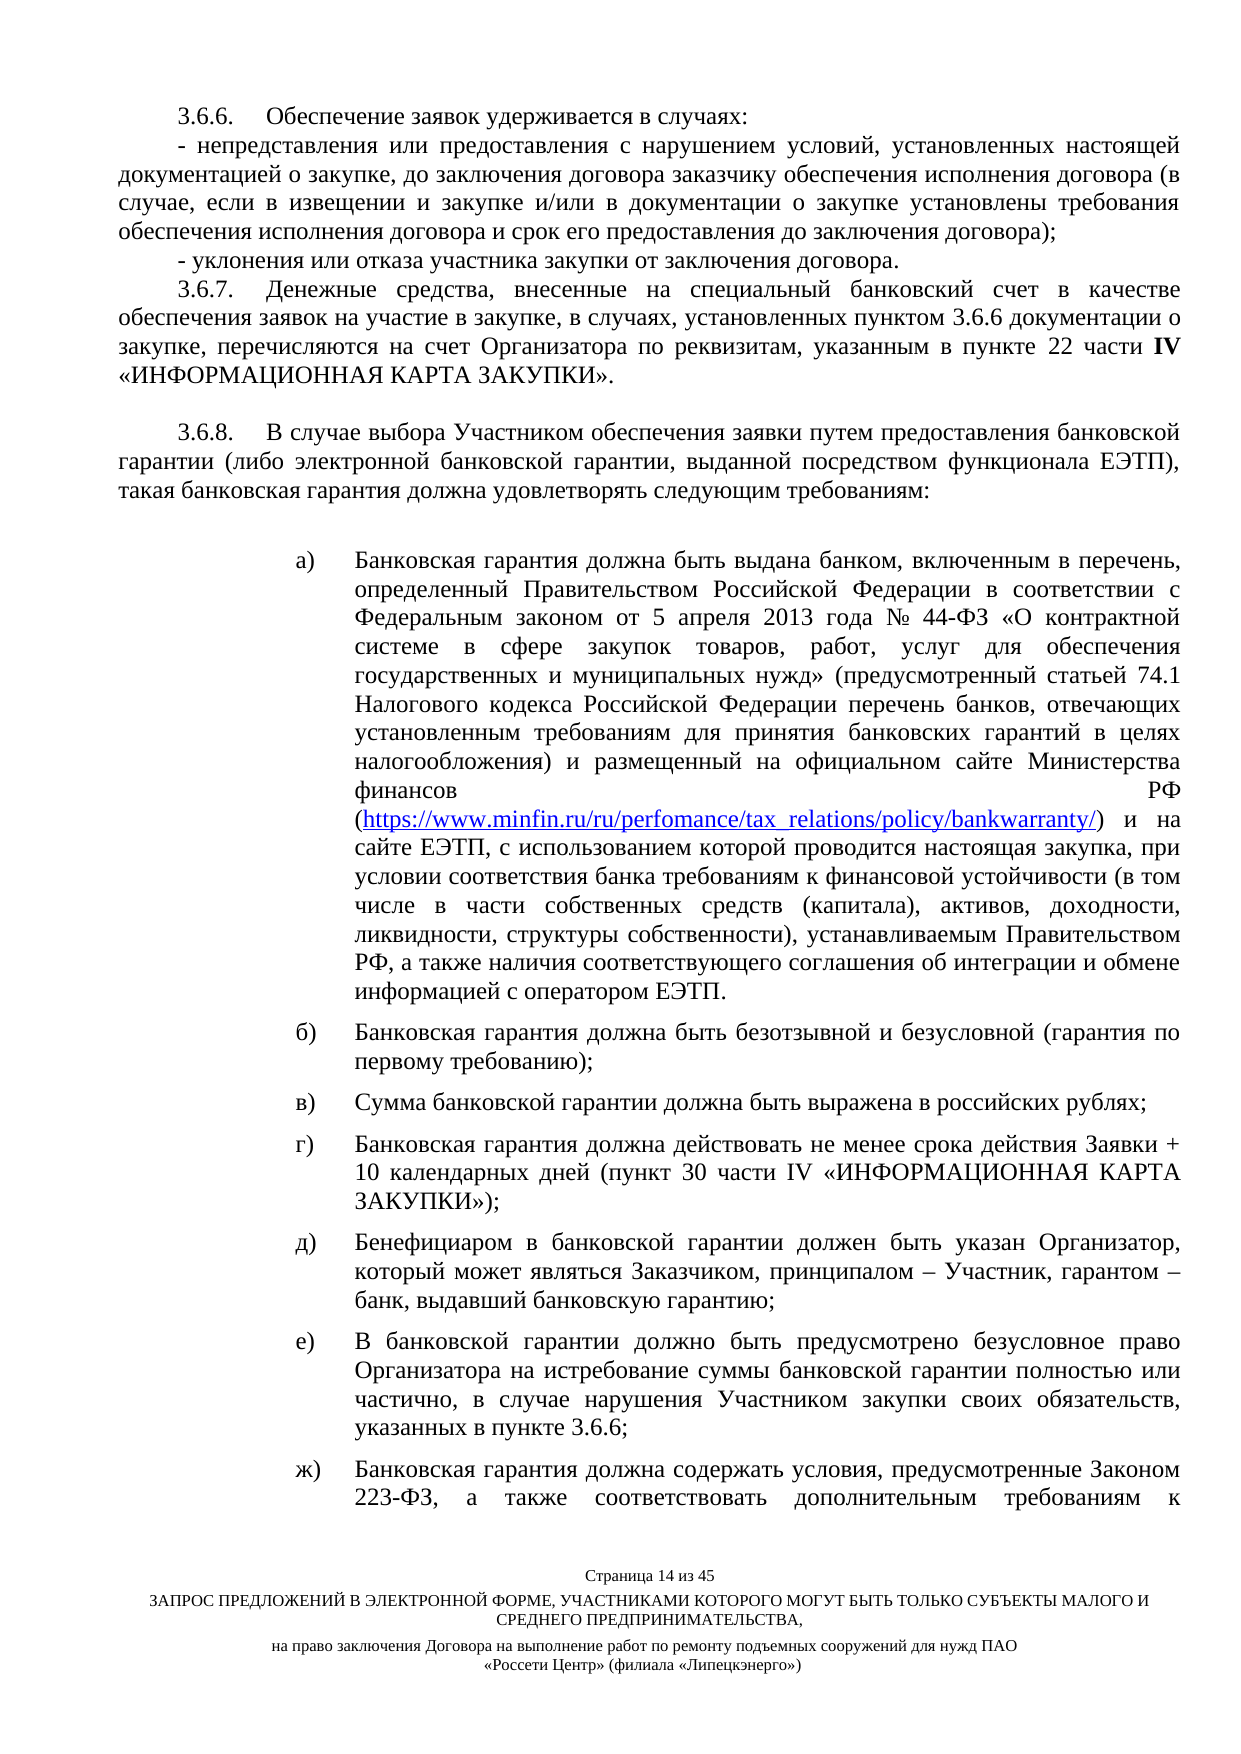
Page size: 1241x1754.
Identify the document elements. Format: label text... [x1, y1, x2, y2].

subtitle Денежные средства, внесенные на специальный банковский счет в качестве обеспечения заявок на участие в закупке, в случаях, установленных пунктом 3.6.6 документации о закупке, перечисляются на счет Организатора по реквизитам, указанным в пункте 22 части IV «ИНФОРМАЦИОННАЯ КАРТА ЗАКУПКИ». [118, 274, 1181, 389]
list Бенефициаром в банковской гарантии должен быть указан Организатор, который может являться Заказчиком, принципалом – Участник, гарантом – банк, выдавший банковскую гарантию; [295, 1227, 1181, 1314]
subtitle Обеспечение заявок удерживается в случаях: [118, 101, 1181, 130]
list Сумма банковской гарантии должна быть выражена в российских рублях; [295, 1087, 1181, 1116]
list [295, 1454, 1181, 1511]
text - непредставления или предоставления с нарушением условий, установленных настоящей документацией о закупке, до заключения договора заказчику обеспечения исполнения договора (в случае, если в извещении и закупке и/или в документации о закупке установлены требования обеспечения исполнения договора и срок его предоставления до заключения договора); [118, 130, 1181, 245]
text - уклонения или отказа участника закупки от заключения договора. [118, 245, 1181, 274]
subtitle В случае выбора Участником обеспечения заявки путем предоставления банковской гарантии (либо электронной банковской гарантии, выданной посредством функционала ЕЭТП), такая банковская гарантия должна удовлетворять следующим требованиям: [118, 417, 1181, 504]
list Банковская гарантия должна быть выдана банком, включенным в перечень, определенный Правительством Российской Федерации в соответствии с Федеральным законом от 5 апреля 2013 года № 44-ФЗ «О контрактной системе в сфере закупок товаров, работ, услуг для обеспечения государственных и муниципальных нужд» (предусмотренный статьей 74.1 Налогового кодекса Российской Федерации перечень банков, отвечающих установленным требованиям для принятия банковских гарантий в целях налогообложения) и размещенный на официальном сайте Министерства финансов РФ (https://www.minfin.ru/ru/perfomance/tax_relations/policy/bankwarranty/) и на сайте ЕЭТП, с использованием которой проводится настоящая закупка, при условии соответствия банка требованиям к финансовой устойчивости (в том числе в части собственных средств (капитала), активов, доходности, ликвидности, структуры собственности), устанавливаемым Правительством РФ, а также наличия соответствующего соглашения об интеграции и обмене информацией с оператором ЕЭТП. [295, 545, 1181, 1005]
list Банковская гарантия должна действовать не менее срока действия Заявки + 10 календарных дней (пункт 30 части IV «ИНФОРМАЦИОННАЯ КАРТА ЗАКУПКИ»); [295, 1129, 1181, 1215]
list Банковская гарантия должна быть безотзывной и безусловной (гарантия по первому требованию); [295, 1017, 1181, 1075]
list В банковской гарантии должно быть предусмотрено безусловное право Организатора на истребование суммы банковской гарантии полностью или частично, в случае нарушения Участником закупки своих обязательств, указанных в пункте 3.6.6; [295, 1326, 1181, 1441]
